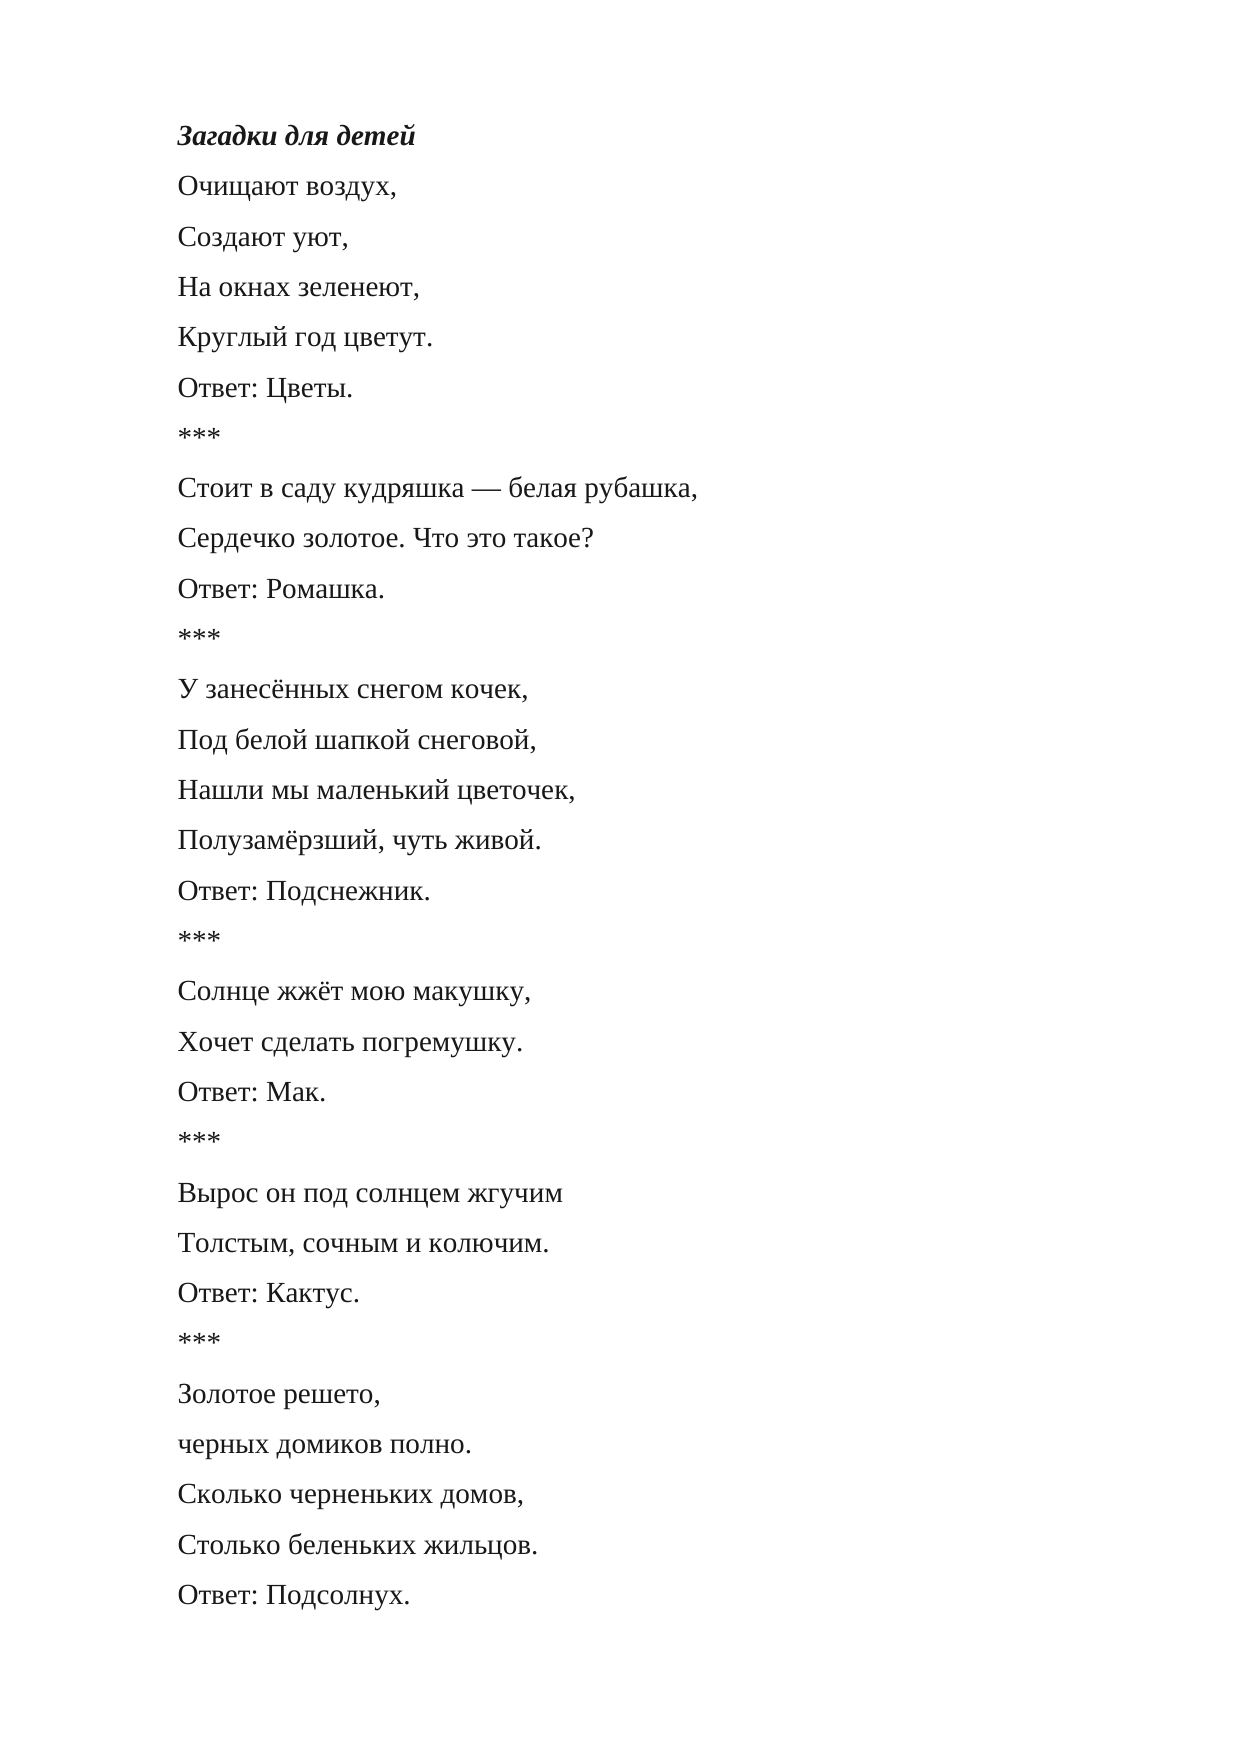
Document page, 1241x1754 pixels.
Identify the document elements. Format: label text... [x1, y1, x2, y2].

text Ответ: Подснежник. [177, 873, 1152, 906]
text Под белой шапкой снеговой, [177, 722, 1152, 755]
text Столько беленьких жильцов. [177, 1527, 1152, 1560]
text Ответ: Кактус. [177, 1275, 1152, 1309]
text Загадки для детей [177, 118, 1152, 152]
text *** [177, 1326, 1152, 1359]
text *** [177, 1124, 1152, 1158]
text Золотое решето, [177, 1376, 1152, 1409]
text Солнце жжёт мою макушку, [177, 973, 1152, 1007]
text Вырос он под солнцем жгучим [177, 1175, 1152, 1208]
text Нашли мы маленький цветочек, [177, 772, 1152, 806]
text Стоит в саду кудряшка — белая рубашка, [177, 470, 1152, 504]
text Ответ: Ромашка. [177, 571, 1152, 604]
text У занесённых снегом кочек, [177, 672, 1152, 705]
text *** [177, 621, 1152, 655]
text Очищают воздух, [177, 168, 1152, 202]
text Создают уют, [177, 219, 1152, 252]
text Ответ: Цветы. [177, 370, 1152, 403]
text черных домиков полно. [177, 1426, 1152, 1460]
text *** [177, 420, 1152, 453]
text Сколько черненьких домов, [177, 1477, 1152, 1510]
text Ответ: Мак. [177, 1074, 1152, 1108]
text Круглый год цветут. [177, 319, 1152, 353]
text Хочет сделать погремушку. [177, 1024, 1152, 1057]
text Полузамёрзший, чуть живой. [177, 822, 1152, 856]
text На окнах зеленеют, [177, 269, 1152, 303]
text *** [177, 923, 1152, 957]
text Толстым, сочным и колючим. [177, 1225, 1152, 1258]
text Ответ: Подсолнух. [177, 1577, 1152, 1611]
text Сердечко золотое. Что это такое? [177, 521, 1152, 554]
